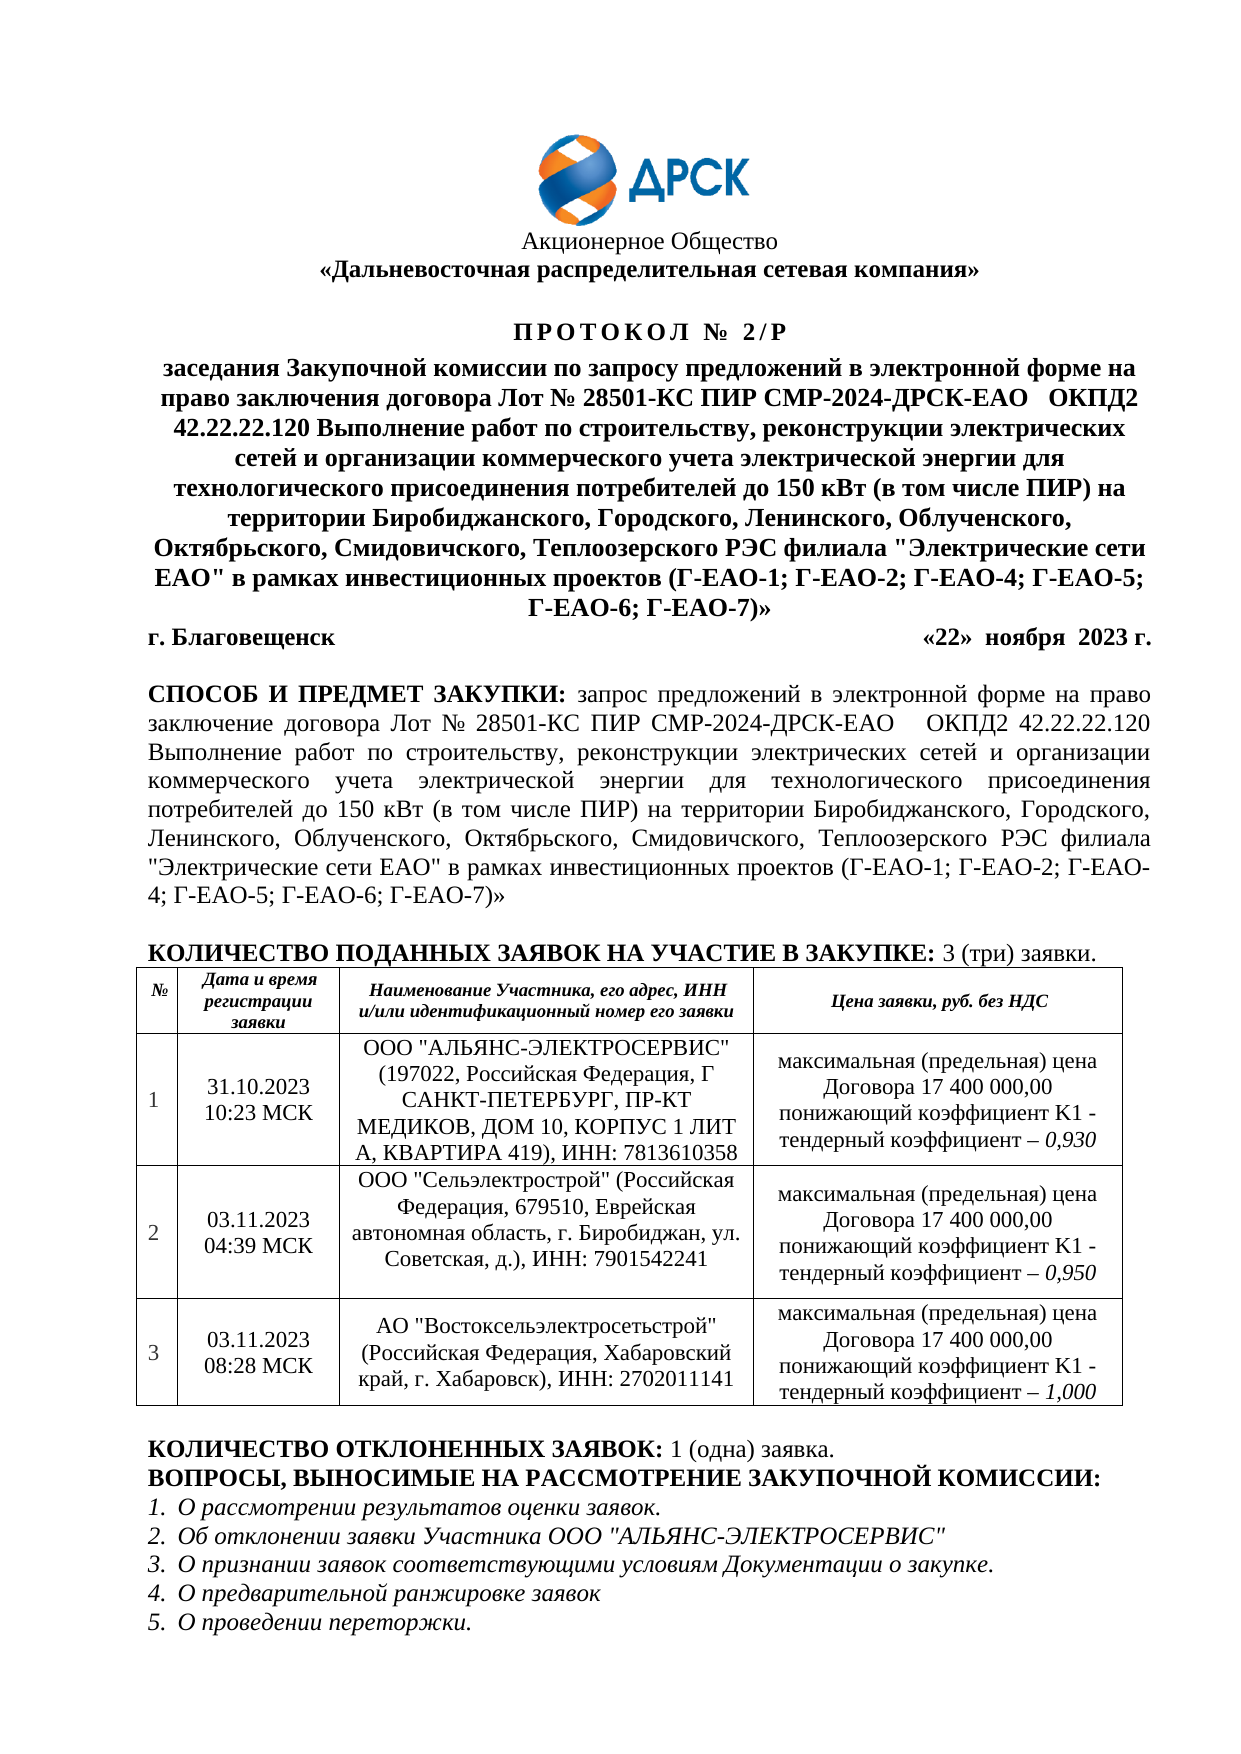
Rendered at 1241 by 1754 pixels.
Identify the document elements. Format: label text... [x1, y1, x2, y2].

table_cell ООО "Сельэлектрострой" (Российская Федерация, 679510, Еврейская автономная область, г. Биробиджан, ул. Советская, д.), ИНН: 7901542241 [340, 1166, 753, 1298]
list Об отклонении заявки Участника ООО "АЛЬЯНС-ЭЛЕКТРОСЕРВИС" [148, 1521, 1152, 1549]
table_cell 31.10.2023 10:23 МСК [178, 1034, 339, 1165]
table_cell ООО "АЛЬЯНС-ЭЛЕКТРОСЕРВИС" (197022, Российская Федерация, Г САНКТ-ПЕТЕРБУРГ, ПР-КТ МЕДИКОВ, ДОМ 10, КОРПУС 1 ЛИТ А, КВАРТИРА 419), ИНН: 7813610358 [340, 1034, 753, 1165]
text ВОПРОСЫ, ВЫНОСИМЫЕ НА РАССМОТРЕНИЕ ЗАКУПОЧНОЙ КОМИССИИ: [148, 1463, 1152, 1492]
table_cell 03.11.2023 04:39 МСК [178, 1166, 339, 1298]
text СПОСОБ И ПРЕДМЕТ ЗАКУПКИ: запрос предложений в электронной форме на право заключение договора Лот № 28501-КС ПИР СМР-2024-ДРСК-ЕАО ОКПД2 42.22.22.120 Выполнение работ по строительству, реконструкции электрических сетей и организации коммерческого учета электрической энергии для технологического присоединения потребителей до 150 кВт (в том числе ПИР) на территории Биробиджанского, Городского, Ленинского, Облученского, Октябрьского, Смидовичского, Теплоозерского РЭС филиала "Электрические сети ЕАО" в рамках инвестиционных проектов (Г-ЕАО-1; Г-ЕАО-2; Г-ЕАО-4; Г-ЕАО-5; Г-ЕАО-6; Г-ЕАО-7)» [148, 679, 1152, 909]
table_cell максимальная (предельная) цена Договора 17 400 000,00 понижающий коэффициент K1 - тендерный коэффициент – 0,950 [754, 1166, 1122, 1298]
list О рассмотрении результатов оценки заявок. [148, 1492, 1152, 1521]
text КОЛИЧЕСТВО ПОДАННЫХ ЗАЯВОК НА УЧАСТИЕ В ЗАКУПКЕ: 3 (три) заявки. [148, 938, 1152, 967]
table_header «22» ноября 2023 г. [651, 622, 1163, 651]
table_header г. Благовещенск [136, 622, 651, 651]
table_cell 03.11.2023 08:28 МСК [178, 1299, 339, 1405]
table_header Наименование Участника, его адрес, ИНН и/или идентификационный номер его заявки [340, 968, 753, 1033]
table_cell 2 [137, 1166, 177, 1298]
table_header Дата и время регистрации заявки [178, 968, 339, 1033]
table_cell 1 [137, 1034, 177, 1165]
table_cell 3 [137, 1299, 177, 1405]
list О проведении переторжки. [148, 1607, 1152, 1636]
list О признании заявок соответствующими условиям Документации о закупке. [148, 1549, 1152, 1578]
picture [534, 131, 765, 226]
list заседания Закупочной комиссии по запросу предложений в электронной форме на право заключения договора Лот № 28501-КС ПИР СМР-2024-ДРСК-ЕАО ОКПД2 42.22.22.120 Выполнение работ по строительству, реконструкции электрических сетей и организации коммерческого учета электрической энергии для технологического присоединения потребителей до 150 кВт (в том числе ПИР) на территории Биробиджанского, Городского, Ленинского, Облученского, Октябрьского, Смидовичского, Теплоозерского РЭС филиала "Электрические сети ЕАО" в рамках инвестиционных проектов (Г-ЕАО-1; Г-ЕАО-2; Г-ЕАО-4; Г-ЕАО-5; Г-ЕАО-6; Г-ЕАО-7)» [148, 352, 1152, 622]
text ПРОТОКОЛ № 2/Р [148, 317, 1152, 346]
table_cell максимальная (предельная) цена Договора 17 400 000,00 понижающий коэффициент K1 - тендерный коэффициент – 1,000 [754, 1299, 1122, 1405]
list О предварительной ранжировке заявок [148, 1578, 1152, 1607]
text «Дальневосточная распределительная сетевая компания» [148, 254, 1152, 283]
table_cell максимальная (предельная) цена Договора 17 400 000,00 понижающий коэффициент K1 - тендерный коэффициент – 0,930 [754, 1034, 1122, 1165]
text КОЛИЧЕСТВО ОТКЛОНЕННЫХ ЗАЯВОК: 1 (одна) заявка. [148, 1434, 1166, 1463]
table_header № [137, 968, 177, 1033]
table_header Цена заявки, руб. без НДС [754, 968, 1122, 1033]
table_cell АО "Востоксельэлектросетьстрой" (Российская Федерация, Хабаровский край, г. Хабаровск), ИНН: 2702011141 [340, 1299, 753, 1405]
text Акционерное Общество [148, 226, 1152, 254]
